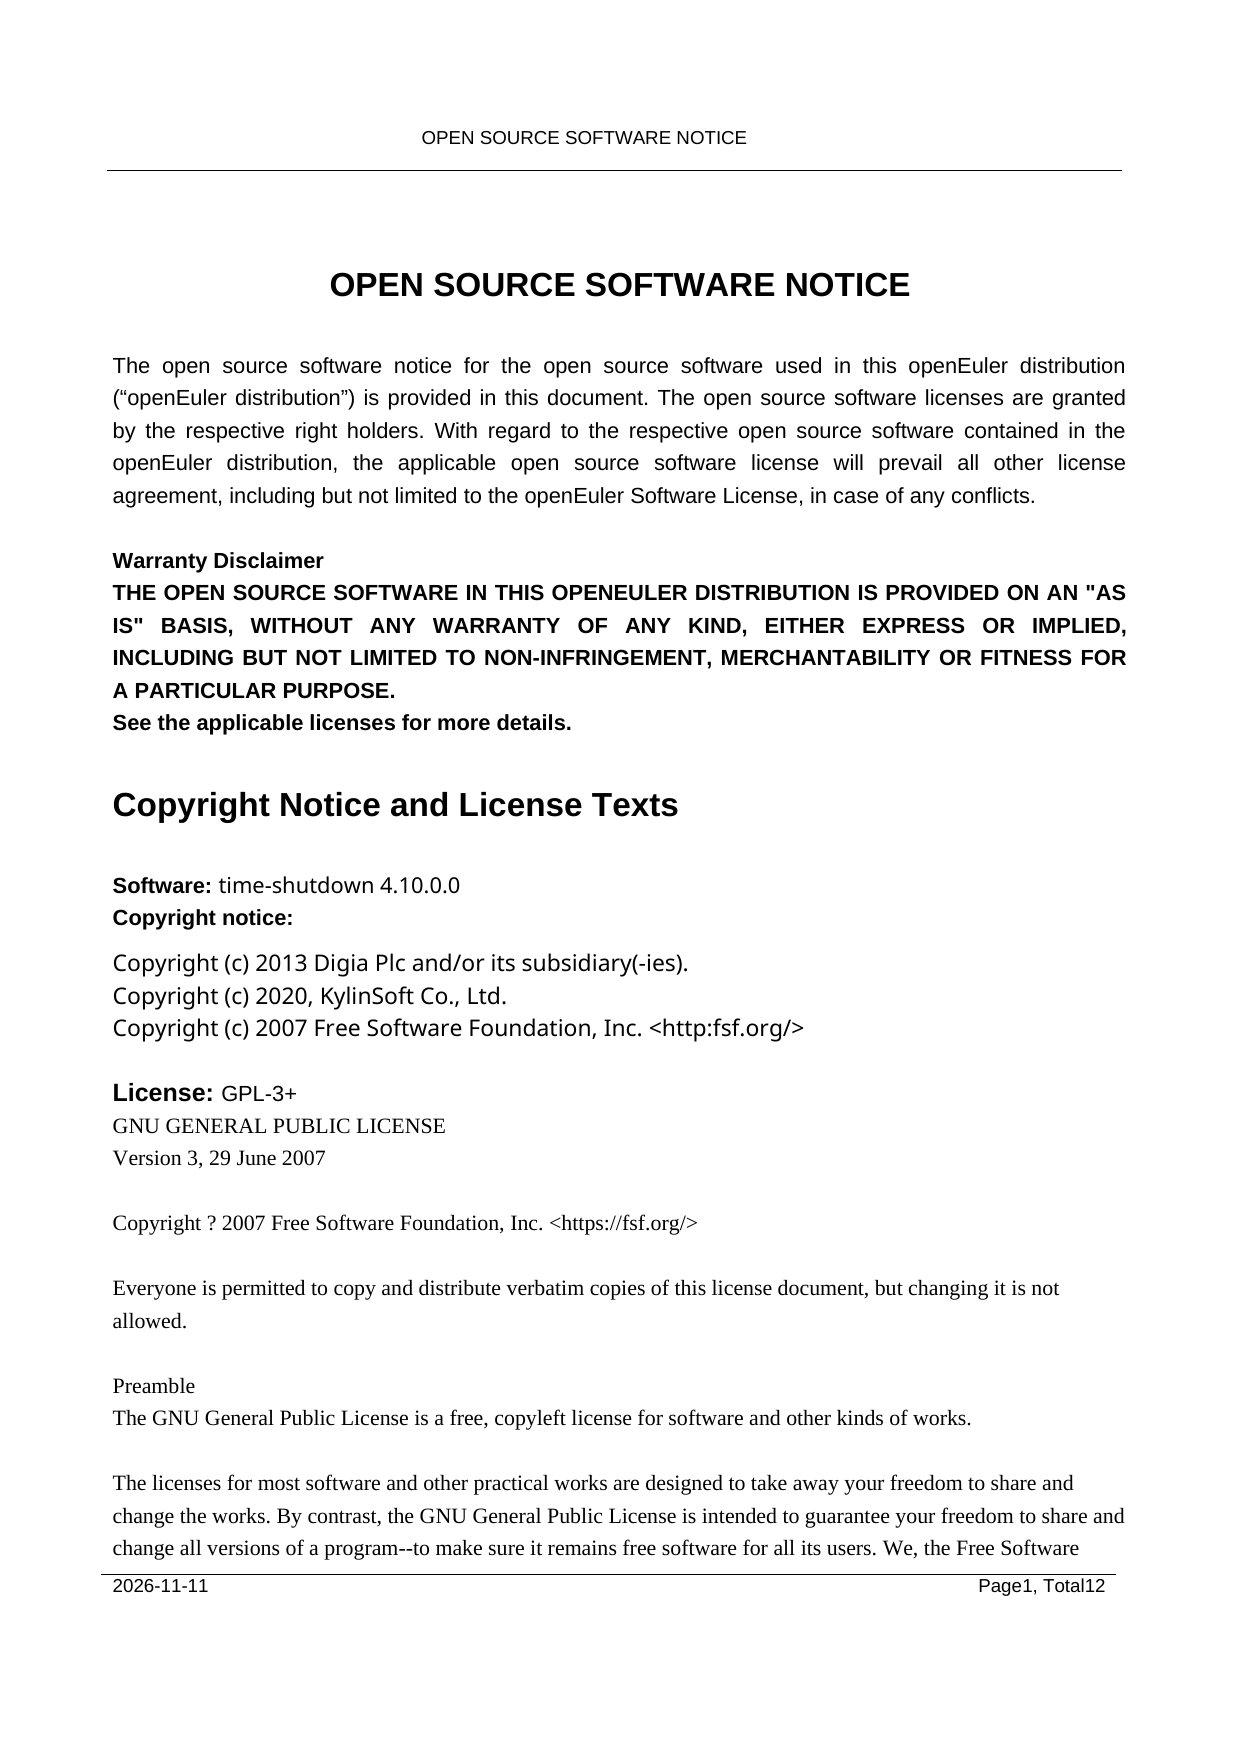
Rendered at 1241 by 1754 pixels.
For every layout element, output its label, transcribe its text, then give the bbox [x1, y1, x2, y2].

text The open source software notice for the open source software used in this openEuler distribution (“openEuler distribution”) is provided in this document. The open source software licenses are granted by the respective right holders. With regard to the respective open source software contained in the openEuler distribution, the applicable open source software license will prevail all other license agreement, including but not limited to the openEuler Software License, in case of any conflicts. [112, 349, 1128, 511]
text Copyright Notice and License Texts [112, 771, 1128, 836]
text License: GPL-3+ [112, 1077, 1128, 1109]
title Software: time-shutdown 4.10.0.0 [112, 869, 1128, 901]
text Warranty Disclaimer [112, 544, 1128, 576]
text THE OPEN SOURCE SOFTWARE IN THIS OPENEULER DISTRIBUTION IS PROVIDED ON AN "AS IS" BASIS, WITHOUT ANY WARRANTY OF ANY KIND, EITHER EXPRESS OR IMPLIED, INCLUDING BUT NOT LIMITED TO NON-INFRINGEMENT, MERCHANTABILITY OR FITNESS FOR A PARTICULAR PURPOSE. See the applicable licenses for more details. [112, 576, 1128, 739]
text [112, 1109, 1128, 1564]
text OPEN SOURCE SOFTWARE NOTICE [112, 251, 1128, 316]
text Copyright (c) 2013 Digia Plc and/or its subsidiary(-ies). Copyright (c) 2020, KylinSoft Co., Ltd. Copyright (c) 2007 Free Software Foundation, Inc. <http:fsf.org/> [112, 947, 1128, 1077]
text Copyright notice: [112, 901, 1128, 934]
